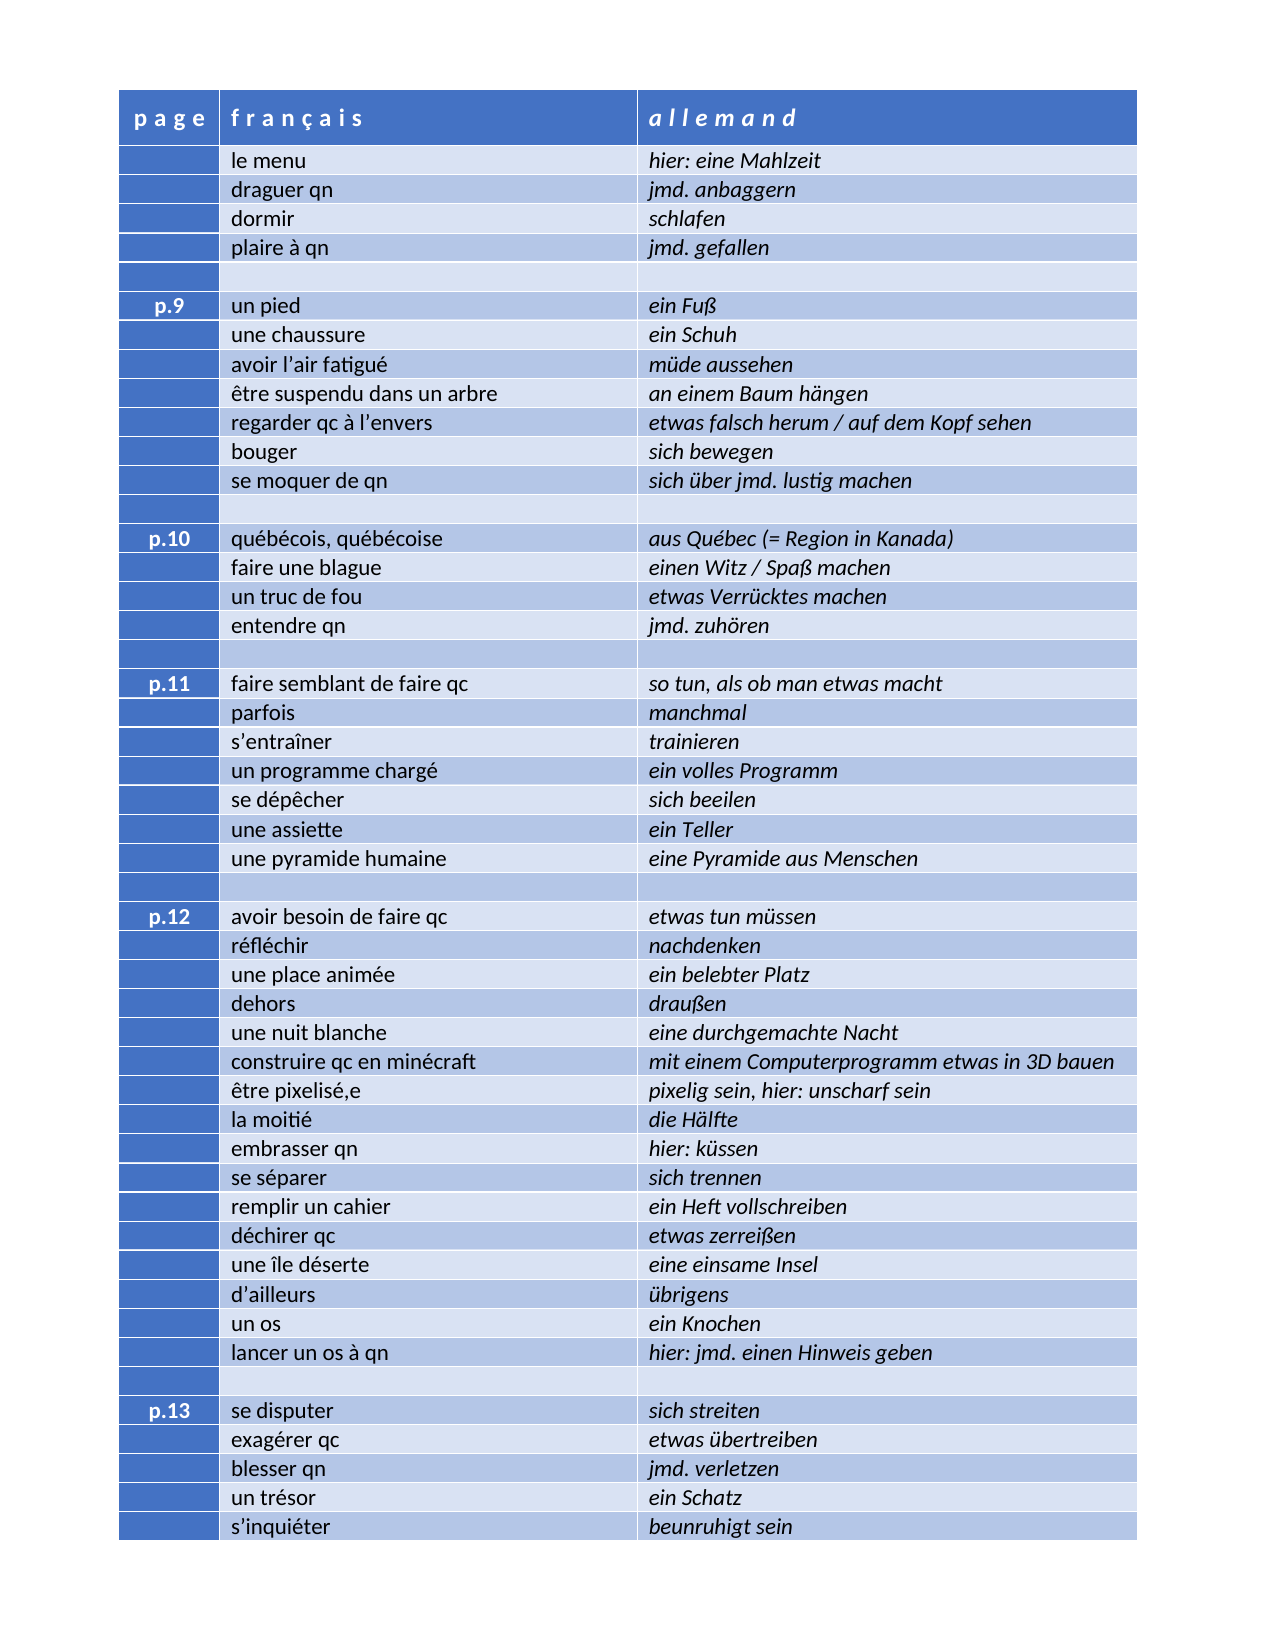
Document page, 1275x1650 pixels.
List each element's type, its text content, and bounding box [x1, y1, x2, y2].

table_cell p.10 [119, 524, 219, 552]
table_cell nachdenken [638, 931, 1137, 959]
table_cell s’inquiéter [220, 1512, 637, 1540]
table_cell die Hälfte [638, 1105, 1137, 1133]
table_cell être suspendu dans un arbre [220, 379, 637, 407]
table_cell sich über jmd. lustig machen [638, 466, 1137, 494]
table_cell [119, 350, 219, 378]
table_cell [119, 960, 219, 988]
table_cell etwas übertreiben [638, 1425, 1137, 1453]
table_cell [119, 1047, 219, 1075]
table_cell aus Québec (= Region in Kanada) [638, 524, 1137, 552]
table_cell [119, 1193, 219, 1221]
table_cell etwas falsch herum / auf dem Kopf sehen [638, 408, 1137, 436]
table_cell se séparer [220, 1164, 637, 1191]
table_cell parfois [220, 699, 637, 726]
table_cell einen Witz / Spaß machen [638, 553, 1137, 581]
table_cell [220, 640, 637, 668]
table_cell [119, 1222, 219, 1249]
table_cell [119, 1483, 219, 1511]
table_cell se dépêcher [220, 786, 637, 814]
table_cell [119, 495, 219, 523]
table_cell faire semblant de faire qc [220, 669, 637, 697]
table_cell un os [220, 1309, 637, 1337]
table_cell [119, 379, 219, 407]
table_cell un programme chargé [220, 757, 637, 784]
table_cell [119, 844, 219, 872]
table_cell hier: küssen [638, 1134, 1137, 1162]
table_cell mit einem Computerprogramm etwas in 3D bauen [638, 1047, 1137, 1075]
table_cell trainieren [638, 728, 1137, 756]
table_cell draußen [638, 989, 1137, 1017]
table_cell regarder qc à l’envers [220, 408, 637, 436]
table_cell müde aussehen [638, 350, 1137, 378]
table_cell p.11 [119, 669, 219, 697]
table_cell un trésor [220, 1483, 637, 1511]
table_cell [220, 263, 637, 291]
table_cell [119, 234, 219, 261]
table_cell ein volles Programm [638, 757, 1137, 784]
table_cell p.13 [119, 1396, 219, 1424]
table_cell ein belebter Platz [638, 960, 1137, 988]
table_cell construire qc en minécraft [220, 1047, 637, 1075]
table_cell se moquer de qn [220, 466, 637, 494]
table_cell remplir un cahier [220, 1193, 637, 1221]
table_cell s’entraîner [220, 728, 637, 756]
table_cell [119, 582, 219, 610]
table_cell un pied [220, 292, 637, 319]
table_cell [119, 873, 219, 901]
table_cell lancer un os à qn [220, 1338, 637, 1366]
table_cell jmd. zuhören [638, 611, 1137, 639]
table_cell etwas tun müssen [638, 902, 1137, 930]
table_cell entendre qn [220, 611, 637, 639]
table_cell [220, 873, 637, 901]
table_cell p.9 [119, 292, 219, 319]
table_cell [119, 1105, 219, 1133]
table_cell beunruhigt sein [638, 1512, 1137, 1540]
table_cell [119, 437, 219, 465]
table_cell an einem Baum hängen [638, 379, 1137, 407]
table_cell [638, 1367, 1137, 1395]
table_cell eine Pyramide aus Menschen [638, 844, 1137, 872]
table_cell avoir besoin de faire qc [220, 902, 637, 930]
table_cell sich streiten [638, 1396, 1137, 1424]
table_cell schlafen [638, 204, 1137, 232]
table_cell une chaussure [220, 321, 637, 349]
table_cell [119, 989, 219, 1017]
table_cell ein Teller [638, 815, 1137, 843]
table_cell hier: jmd. einen Hinweis geben [638, 1338, 1137, 1366]
table_cell [119, 146, 219, 174]
table_cell [119, 321, 219, 349]
table_cell etwas Verrücktes machen [638, 582, 1137, 610]
table_cell [119, 786, 219, 814]
table_cell übrigens [638, 1280, 1137, 1308]
table_cell [638, 263, 1137, 291]
table_cell jmd. gefallen [638, 234, 1137, 261]
table_cell [119, 1251, 219, 1279]
table_cell [119, 611, 219, 639]
table_cell [119, 263, 219, 291]
table_cell draguer qn [220, 175, 637, 203]
table_cell [119, 466, 219, 494]
table_cell avoir l’air fatigué [220, 350, 637, 378]
table_cell [119, 1512, 219, 1540]
table_cell réfléchir [220, 931, 637, 959]
table_cell dormir [220, 204, 637, 232]
table_cell exagérer qc [220, 1425, 637, 1453]
table_header allemand [638, 90, 1137, 145]
table_cell p.12 [119, 902, 219, 930]
table_cell [119, 1338, 219, 1366]
table_cell etwas zerreißen [638, 1222, 1137, 1249]
table_cell ein Heft vollschreiben [638, 1193, 1137, 1221]
table_cell [119, 204, 219, 232]
table_cell embrasser qn [220, 1134, 637, 1162]
table_cell manchmal [638, 699, 1137, 726]
table_cell d’ailleurs [220, 1280, 637, 1308]
table_cell ein Knochen [638, 1309, 1137, 1337]
table_cell sich beeilen [638, 786, 1137, 814]
table_cell [119, 1280, 219, 1308]
table_cell le menu [220, 146, 637, 174]
table_cell [119, 1018, 219, 1046]
table_cell [220, 1367, 637, 1395]
table_header page [119, 90, 219, 145]
table_cell faire une blague [220, 553, 637, 581]
table_cell [119, 1164, 219, 1191]
table_cell [119, 728, 219, 756]
table_cell eine einsame Insel [638, 1251, 1137, 1279]
table_cell [220, 495, 637, 523]
table_cell [119, 175, 219, 203]
table_cell une île déserte [220, 1251, 637, 1279]
table_cell [119, 1425, 219, 1453]
table_cell une pyramide humaine [220, 844, 637, 872]
table_cell so tun, als ob man etwas macht [638, 669, 1137, 697]
table_cell [119, 1134, 219, 1162]
table_header français [220, 90, 637, 145]
table_cell [119, 1367, 219, 1395]
table_cell un truc de fou [220, 582, 637, 610]
table_cell [638, 640, 1137, 668]
table_cell sich trennen [638, 1164, 1137, 1191]
table_cell [119, 1076, 219, 1104]
table_cell déchirer qc [220, 1222, 637, 1249]
table_cell sich bewegen [638, 437, 1137, 465]
table_cell ein Schuh [638, 321, 1137, 349]
table_cell blesser qn [220, 1454, 637, 1482]
table_cell [119, 757, 219, 784]
table_cell eine durchgemachte Nacht [638, 1018, 1137, 1046]
table_cell ein Schatz [638, 1483, 1137, 1511]
table_cell jmd. verletzen [638, 1454, 1137, 1482]
table_cell une nuit blanche [220, 1018, 637, 1046]
table_cell [119, 1309, 219, 1337]
table_cell [119, 931, 219, 959]
table_cell être pixelisé,e [220, 1076, 637, 1104]
table_cell ein Fuß [638, 292, 1137, 319]
table_cell pixelig sein, hier: unscharf sein [638, 1076, 1137, 1104]
table_cell plaire à qn [220, 234, 637, 261]
table_cell une place animée [220, 960, 637, 988]
table_cell [638, 495, 1137, 523]
table_cell dehors [220, 989, 637, 1017]
table_cell [119, 640, 219, 668]
table_cell québécois, québécoise [220, 524, 637, 552]
table_cell [119, 699, 219, 726]
table_cell [119, 815, 219, 843]
table_cell une assiette [220, 815, 637, 843]
table_cell [119, 1454, 219, 1482]
table_cell bouger [220, 437, 637, 465]
table_cell [119, 408, 219, 436]
table_cell hier: eine Mahlzeit [638, 146, 1137, 174]
table_cell la moitié [220, 1105, 637, 1133]
table_cell [119, 553, 219, 581]
table_cell jmd. anbaggern [638, 175, 1137, 203]
table_cell se disputer [220, 1396, 637, 1424]
table_cell [638, 873, 1137, 901]
